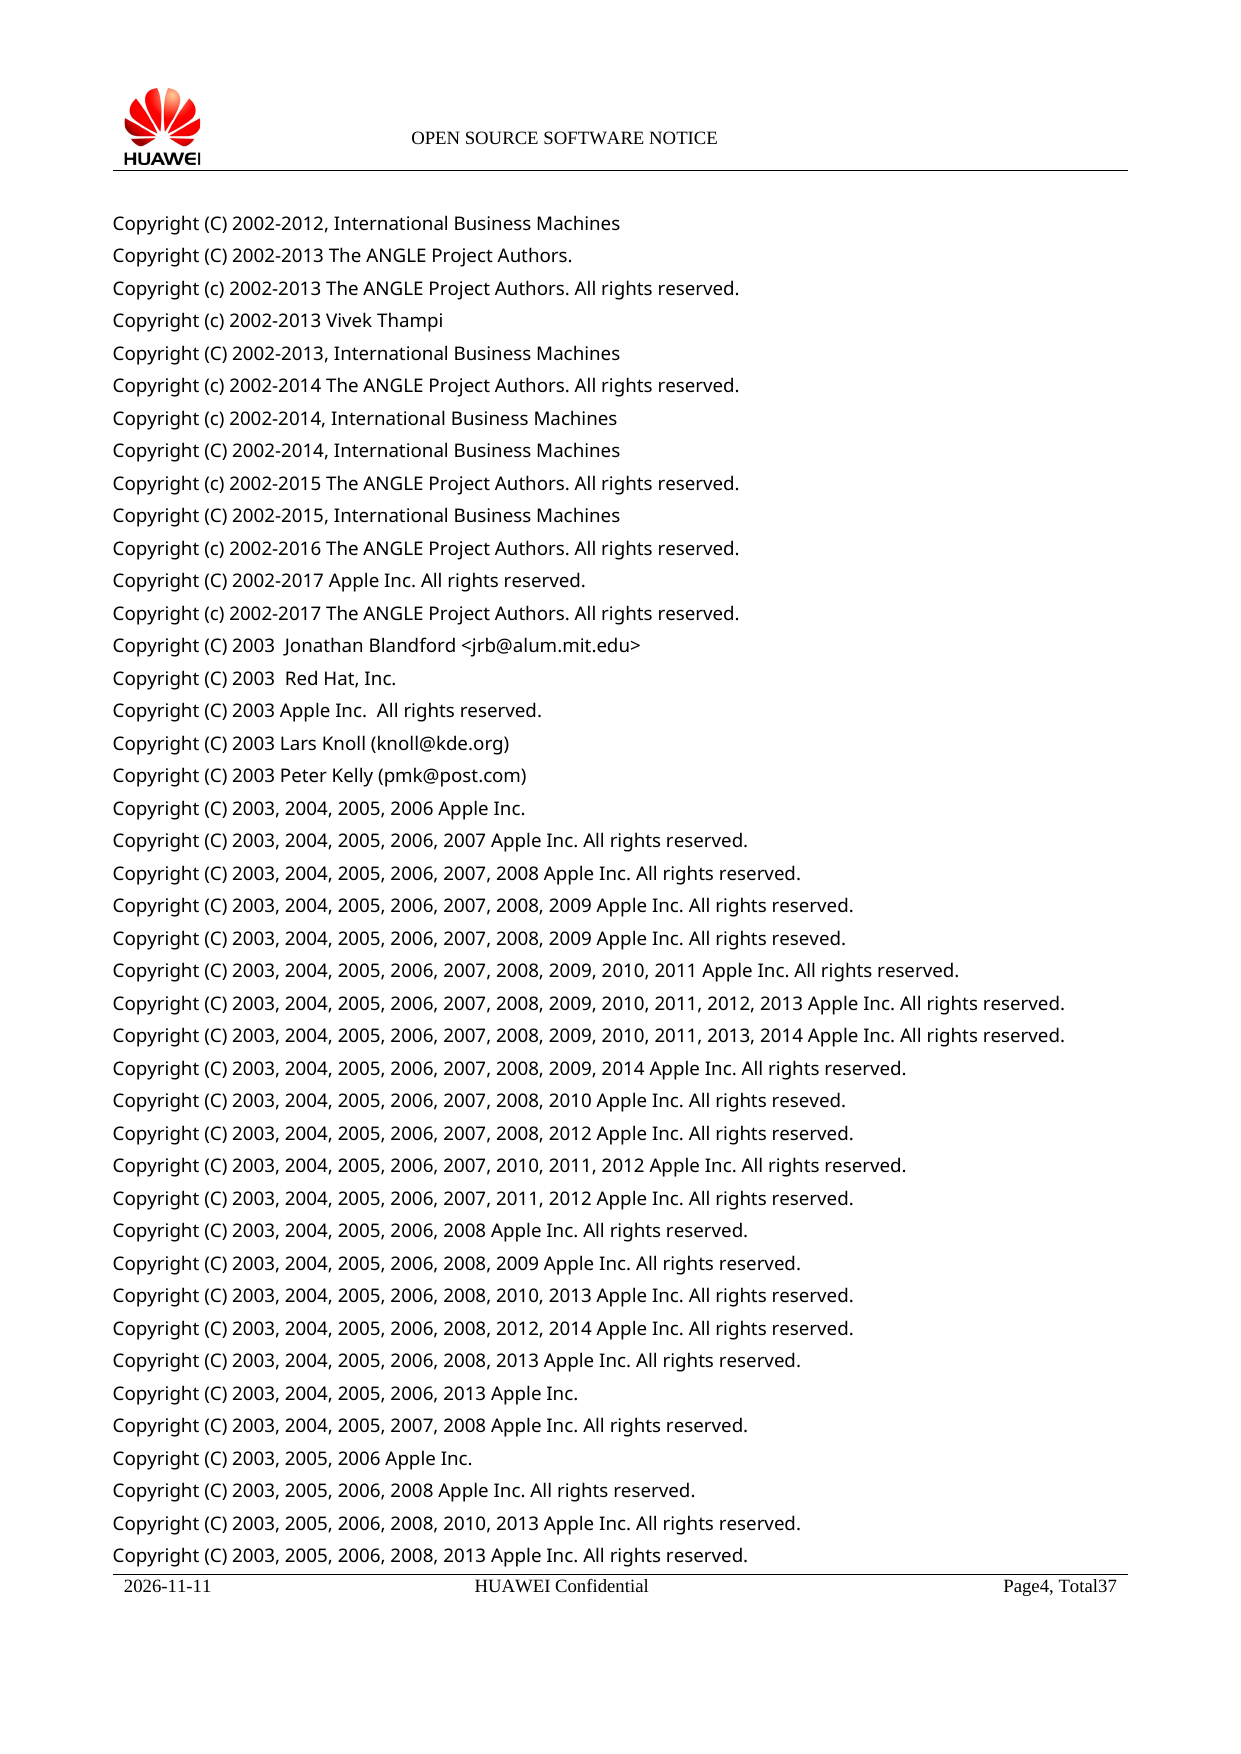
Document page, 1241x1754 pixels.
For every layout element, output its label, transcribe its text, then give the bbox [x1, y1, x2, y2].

text Copyright (c) 2002-2014 The ANGLE Project Authors. All rights reserved. [112, 369, 1128, 401]
text Copyright (c) 2002-2016 The ANGLE Project Authors. All rights reserved. [112, 531, 1128, 564]
text Copyright (c) 2002-2014, International Business Machines [112, 401, 1128, 434]
text Copyright (C) 2003, 2004, 2005, 2006, 2007, 2008, 2010 Apple Inc. All rights reseved. [112, 1084, 1128, 1116]
text Copyright (C) 2003 Apple Inc. All rights reserved. [112, 694, 1128, 726]
text Copyright (C) 2002-2015, International Business Machines [112, 499, 1128, 531]
text Copyright (C) 2003, 2005, 2006, 2008, 2010, 2013 Apple Inc. All rights reserved. [112, 1506, 1128, 1539]
text Copyright (C) 2003, 2004, 2005, 2006, 2007, 2008, 2012 Apple Inc. All rights reserved. [112, 1116, 1128, 1149]
text Copyright (C) 2003, 2004, 2005, 2006, 2008, 2012, 2014 Apple Inc. All rights reserved. [112, 1311, 1128, 1344]
text Copyright (C) 2003, 2004, 2005, 2007, 2008 Apple Inc. All rights reserved. [112, 1409, 1128, 1441]
text Copyright (C) 2003, 2004, 2005, 2006, 2007, 2008, 2009, 2010, 2011, 2013, 2014 Apple Inc. All rights reserved. [112, 1019, 1128, 1051]
text Copyright (C) 2002-2013 The ANGLE Project Authors. [112, 239, 1128, 271]
text Copyright (C) 2003, 2004, 2005, 2006, 2007, 2008, 2009 Apple Inc. All rights reseved. [112, 921, 1128, 954]
text Copyright (C) 2002-2013, International Business Machines [112, 336, 1128, 369]
text Copyright (C) 2003, 2004, 2005, 2006, 2008 Apple Inc. All rights reserved. [112, 1214, 1128, 1246]
text Copyright (C) 2003, 2004, 2005, 2006, 2007, 2008, 2009, 2010, 2011, 2012, 2013 Apple Inc. All rights reserved. [112, 986, 1128, 1019]
text Copyright (C) 2003, 2005, 2006, 2008 Apple Inc. All rights reserved. [112, 1474, 1128, 1506]
text Copyright (C) 2002-2014, International Business Machines [112, 434, 1128, 466]
text Copyright (C) 2003, 2004, 2005, 2006, 2008, 2010, 2013 Apple Inc. All rights reserved. [112, 1279, 1128, 1311]
text Copyright (c) 2002-2013 Vivek Thampi [112, 304, 1128, 336]
text Copyright (C) 2003, 2004, 2005, 2006, 2007, 2011, 2012 Apple Inc. All rights reserved. [112, 1181, 1128, 1214]
text Copyright (C) 2003 Jonathan Blandford <jrb@alum.mit.edu> [112, 629, 1128, 661]
text Copyright (C) 2003, 2004, 2005, 2006, 2007, 2008, 2009, 2010, 2011 Apple Inc. All rights reserved. [112, 954, 1128, 986]
text Copyright (C) 2003, 2004, 2005, 2006, 2013 Apple Inc. [112, 1376, 1128, 1409]
text Copyright (C) 2003, 2004, 2005, 2006, 2007, 2008, 2009 Apple Inc. All rights reserved. [112, 889, 1128, 921]
text Copyright (C) 2003, 2004, 2005, 2006, 2008, 2009 Apple Inc. All rights reserved. [112, 1246, 1128, 1279]
text Copyright (c) 2002-2015 The ANGLE Project Authors. All rights reserved. [112, 466, 1128, 499]
text Copyright (C) 2003, 2005, 2006 Apple Inc. [112, 1441, 1128, 1474]
text Copyright (c) 2002-2017 The ANGLE Project Authors. All rights reserved. [112, 596, 1128, 629]
text Copyright (C) 2003, 2004, 2005, 2006, 2007, 2010, 2011, 2012 Apple Inc. All rights reserved. [112, 1149, 1128, 1181]
text Copyright (C) 2002-2012, International Business Machines [112, 206, 1128, 239]
text Copyright (C) 2003, 2004, 2005, 2006, 2008, 2013 Apple Inc. All rights reserved. [112, 1344, 1128, 1376]
text Copyright (C) 2003 Red Hat, Inc. [112, 661, 1128, 694]
text Copyright (C) 2002-2017 Apple Inc. All rights reserved. [112, 564, 1128, 596]
text Copyright (C) 2003, 2004, 2005, 2006, 2007 Apple Inc. All rights reserved. [112, 824, 1128, 856]
text Copyright (C) 2003, 2004, 2005, 2006, 2007, 2008 Apple Inc. All rights reserved. [112, 856, 1128, 889]
text Copyright (c) 2002-2013 The ANGLE Project Authors. All rights reserved. [112, 271, 1128, 304]
text Copyright (C) 2003, 2005, 2006, 2008, 2013 Apple Inc. All rights reserved. [112, 1539, 1128, 1571]
picture [124, 88, 201, 165]
text Copyright (C) 2003 Lars Knoll (knoll@kde.org) [112, 726, 1128, 759]
text Copyright (C) 2003, 2004, 2005, 2006 Apple Inc. [112, 791, 1128, 824]
text Copyright (C) 2003, 2004, 2005, 2006, 2007, 2008, 2009, 2014 Apple Inc. All rights reserved. [112, 1051, 1128, 1084]
text Copyright (C) 2003 Peter Kelly (pmk@post.com) [112, 759, 1128, 791]
